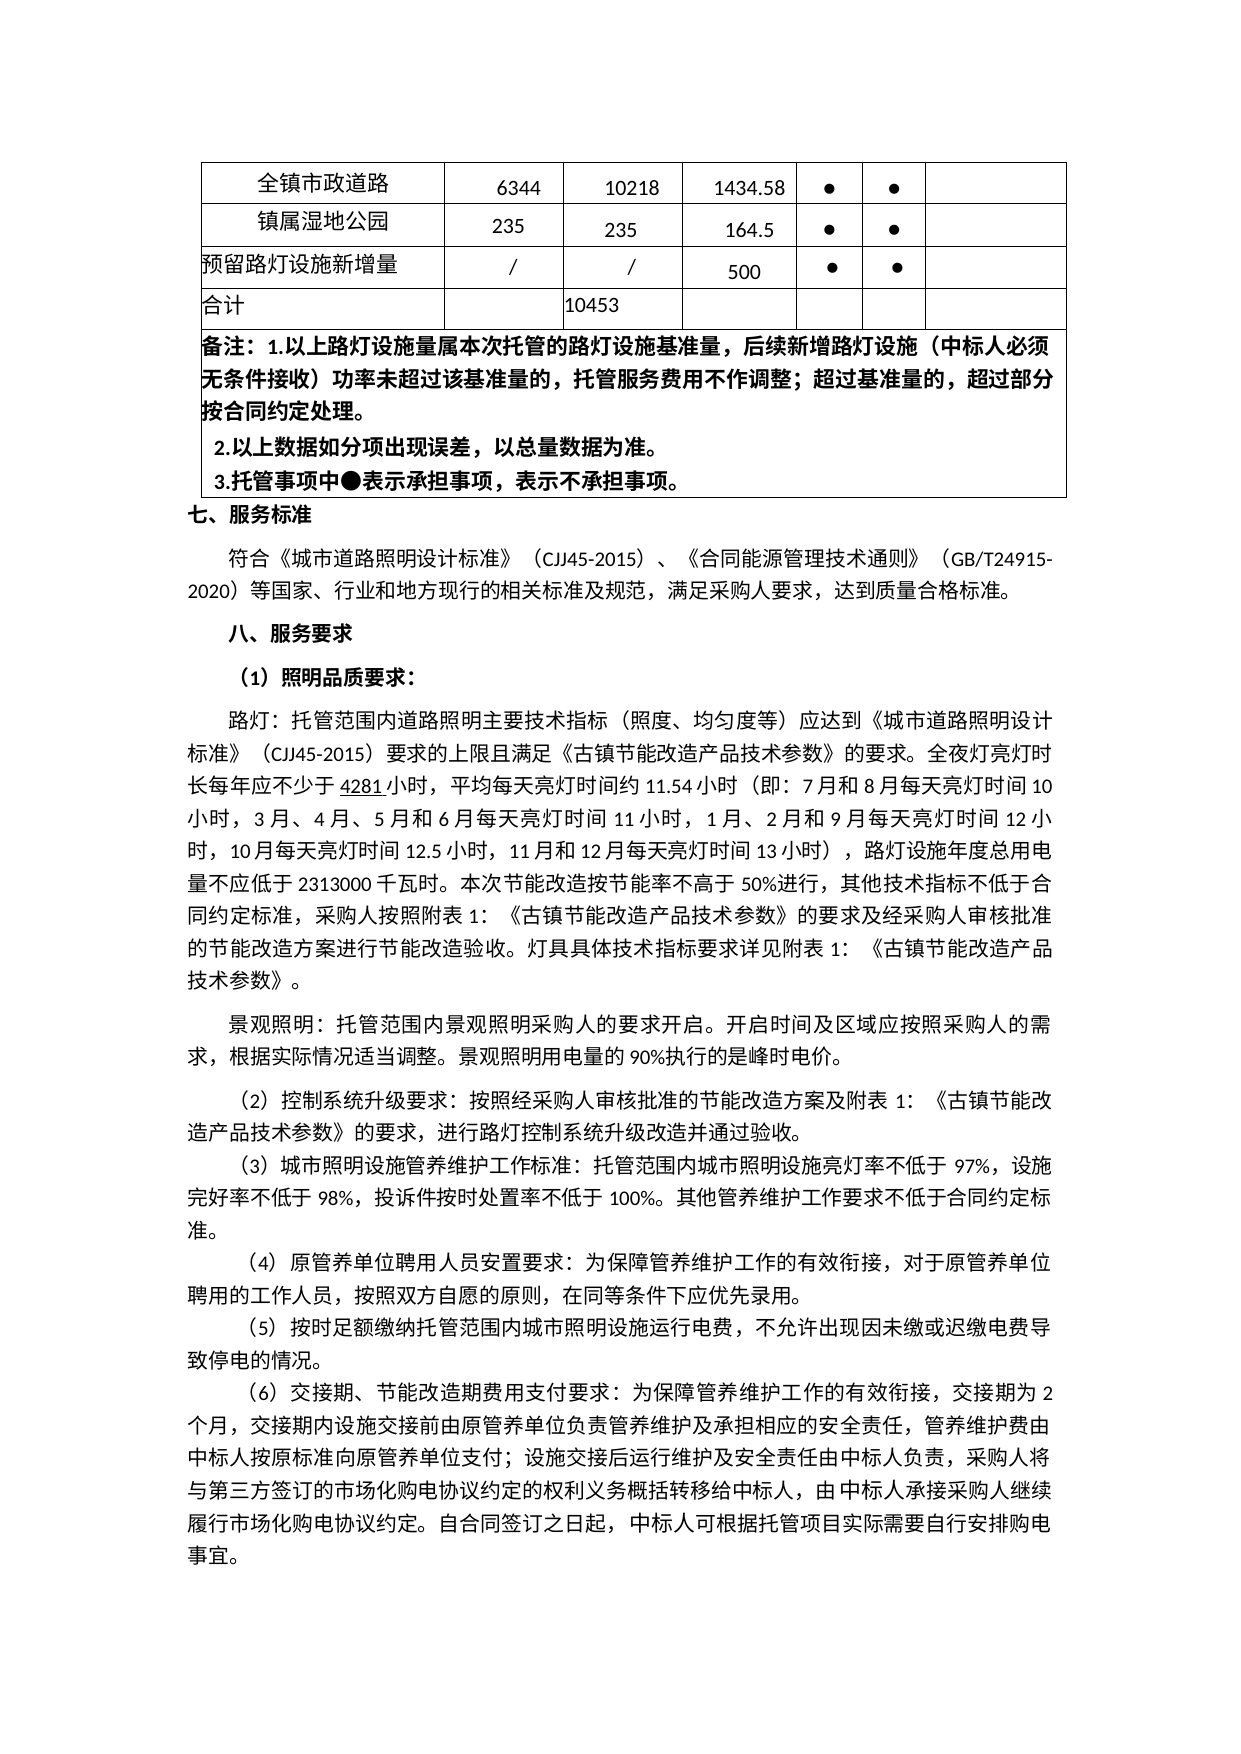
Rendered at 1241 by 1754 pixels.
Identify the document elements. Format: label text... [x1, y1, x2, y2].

text 景观照明：托管范围内景观照明采购人的要求开启。开启时间及区域应按照采购人的需求，根据实际情况适当调整。景观照明用电量的90%执行的是峰时电价。 [187, 1008, 1053, 1073]
table_cell ● [797, 204, 862, 246]
text 路灯：托管范围内道路照明主要技术指标（照度、均匀度等）应达到《城市道路照明设计标准》（CJJ45-2015）要求的上限且满足《古镇节能改造产品技术参数》的要求。全夜灯亮灯时长每年应不少于4281小时，平均每天亮灯时间约11.54小时（即：7月和8月每天亮灯时间10小时，3月、4月、5月和6月每天亮灯时间11小时，1月、2月和9月每天亮灯时间12小时，10月每天亮灯时间12.5小时，11月和12月每天亮灯时间13小时），路灯设施年度总用电量不应低于2313000千瓦时。本次节能改造按节能率不高于50%进行，其他技术指标不低于合同约定标准，采购人按照附表1：《古镇节能改造产品技术参数》的要求及经采购人审核批准的节能改造方案进行节能改造验收。灯具具体技术指标要求详见附表1：《古镇节能改造产品技术参数》。 [187, 704, 1053, 997]
table_cell 预留路灯设施新增量 [202, 247, 444, 288]
table_cell ● [797, 247, 862, 288]
table_cell [926, 289, 1066, 329]
table_cell / [564, 247, 682, 288]
table_cell 235 [564, 204, 682, 246]
table_cell [445, 289, 563, 329]
table_cell / [445, 247, 563, 288]
table_cell ● [863, 163, 925, 203]
table_cell 镇属湿地公园 [202, 204, 444, 246]
text （5）按时足额缴纳托管范围内城市照明设施运行电费，不允许出现因未缴或迟缴电费导致停电的情况。 [187, 1311, 1053, 1376]
text 符合《城市道路照明设计标准》（CJJ45-2015）、《合同能源管理技术通则》（GB/T24915-2020）等国家、行业和地方现行的相关标准及规范，满足采购人要求，达到质量合格标准。 [187, 542, 1053, 607]
table_cell 235 [445, 204, 563, 246]
table_cell 全镇市政道路 [202, 163, 444, 203]
table_cell ● [863, 247, 925, 288]
table_cell [863, 289, 925, 329]
table_cell 备注：1.以上路灯设施量属本次托管的路灯设施基准量，后续新增路灯设施（中标人必须无条件接收）功率未超过该基准量的，托管服务费用不作调整；超过基准量的，超过部分按合同约定处理。 2.以上数据如分项出现误差，以总量数据为准。 3.托管事项中●表示承担事项，表示不承担事项。 [202, 330, 1066, 497]
text 八、服务要求 [187, 618, 1053, 650]
table_cell ● [797, 163, 862, 203]
table_cell [926, 204, 1066, 246]
table_cell 合计 [202, 289, 444, 329]
text 七、服务标准 [187, 498, 1053, 531]
table_cell 164.5 [683, 204, 796, 246]
text （3）城市照明设施管养维护工作标准：托管范围内城市照明设施亮灯率不低于97%，设施完好率不低于98%，投诉件按时处置率不低于100%。其他管养维护工作要求不低于合同约定标准。 [187, 1149, 1053, 1246]
table_cell 500 [683, 247, 796, 288]
table_cell ● [863, 204, 925, 246]
table_cell [683, 289, 796, 329]
text （6）交接期、节能改造期费用支付要求：为保障管养维护工作的有效衔接，交接期为2个月，交接期内设施交接前由原管养单位负责管养维护及承担相应的安全责任，管养维护费由中标人按原标准向原管养单位支付；设施交接后运行维护及安全责任由中标人负责，采购人将与第三方签订的市场化购电协议约定的权利义务概括转移给中标人，由中标人承接采购人继续履行市场化购电协议约定。自合同签订之日起，中标人可根据托管项目实际需要自行安排购电事宜。 [187, 1376, 1053, 1571]
table_cell 10453 [564, 289, 682, 329]
table_cell [797, 289, 862, 329]
table_cell [926, 163, 1066, 203]
text （1）照明品质要求： [187, 661, 1053, 693]
text （2）控制系统升级要求：按照经采购人审核批准的节能改造方案及附表1：《古镇节能改造产品技术参数》的要求，进行路灯控制系统升级改造并通过验收。 [187, 1084, 1053, 1149]
table_cell [926, 247, 1066, 288]
table_cell 10218 [564, 163, 682, 203]
text （4）原管养单位聘用人员安置要求：为保障管养维护工作的有效衔接，对于原管养单位聘用的工作人员，按照双方自愿的原则，在同等条件下应优先录用。 [187, 1246, 1053, 1311]
table_cell 1434.58 [683, 163, 796, 203]
table_cell 6344 [445, 163, 563, 203]
